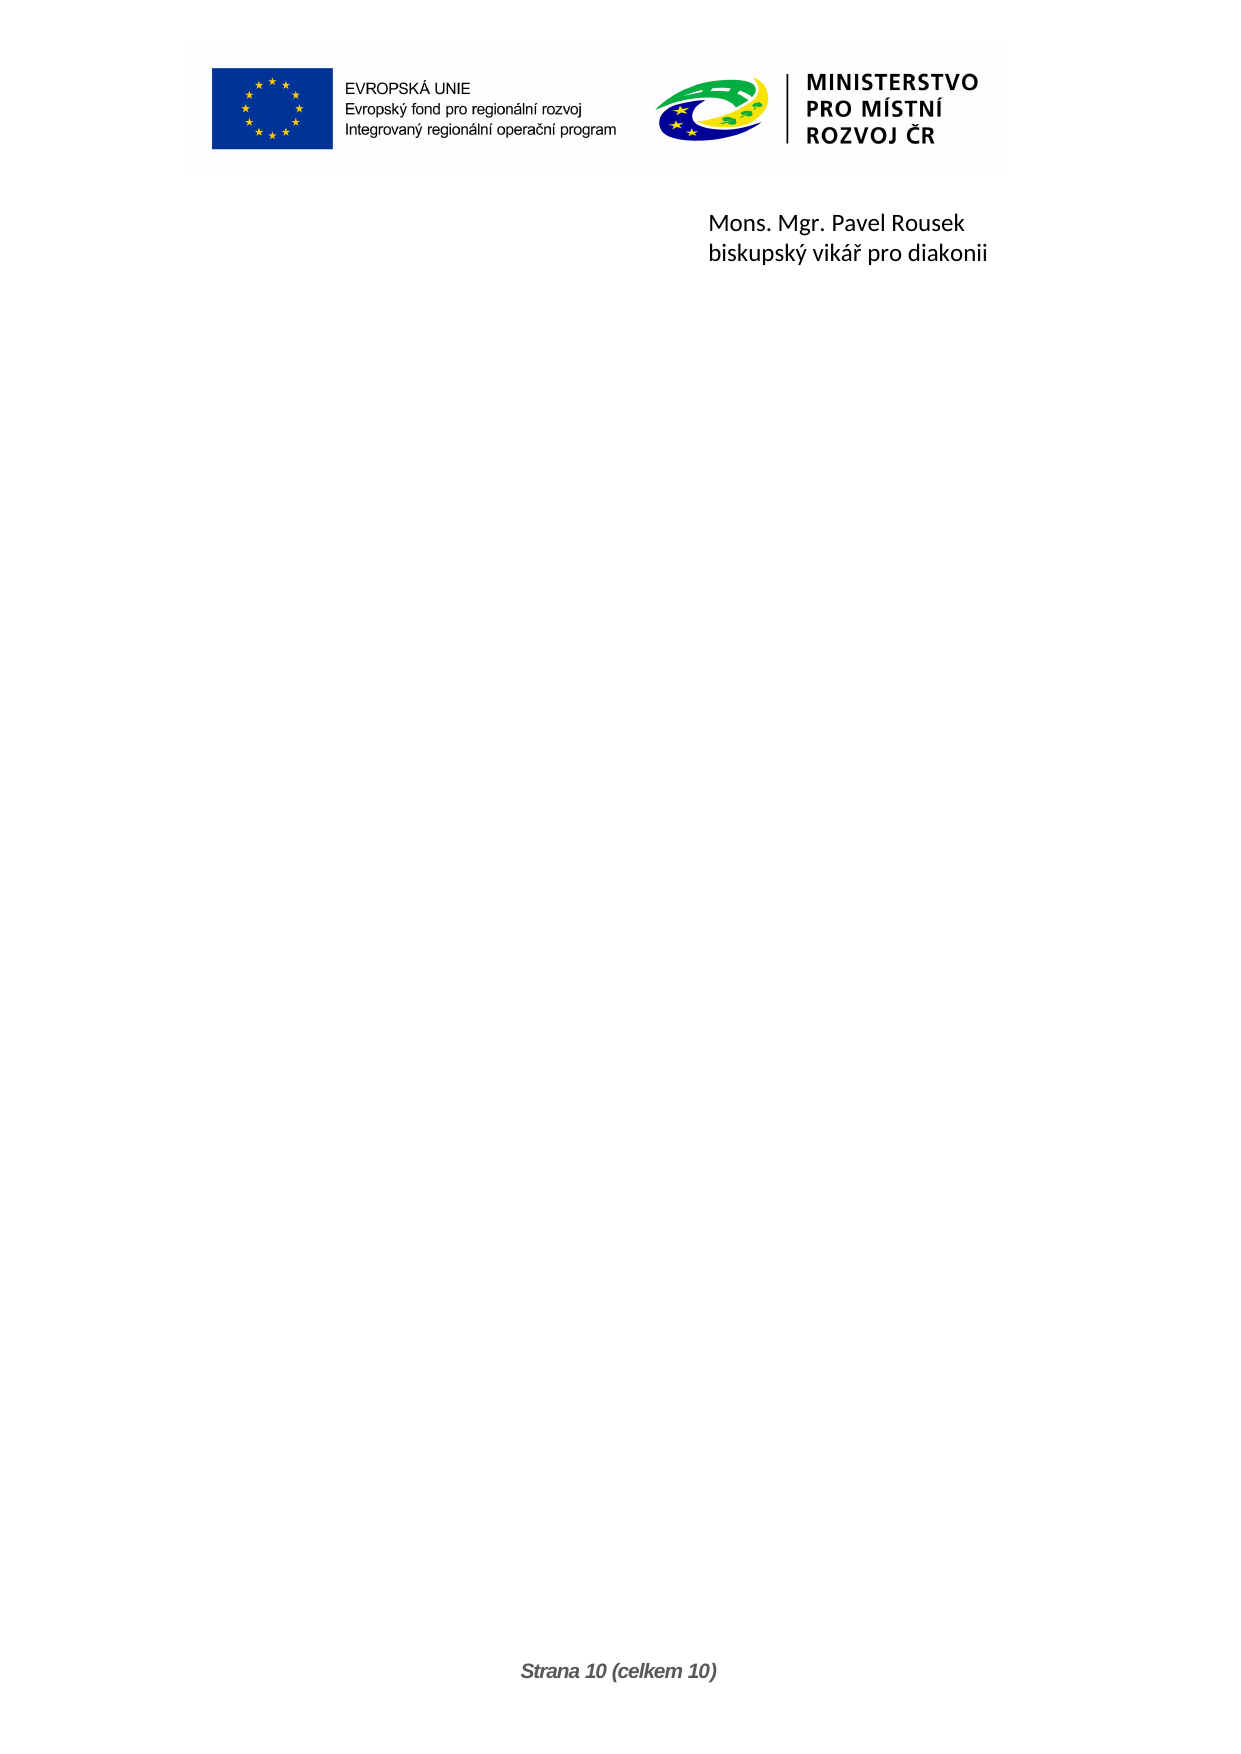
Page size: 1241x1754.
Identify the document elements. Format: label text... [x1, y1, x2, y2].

picture [185, 40, 1004, 176]
text biskupský vikář pro diakonii [708, 237, 1122, 268]
text Mons. Mgr. Pavel Rousek [634, 207, 1122, 237]
